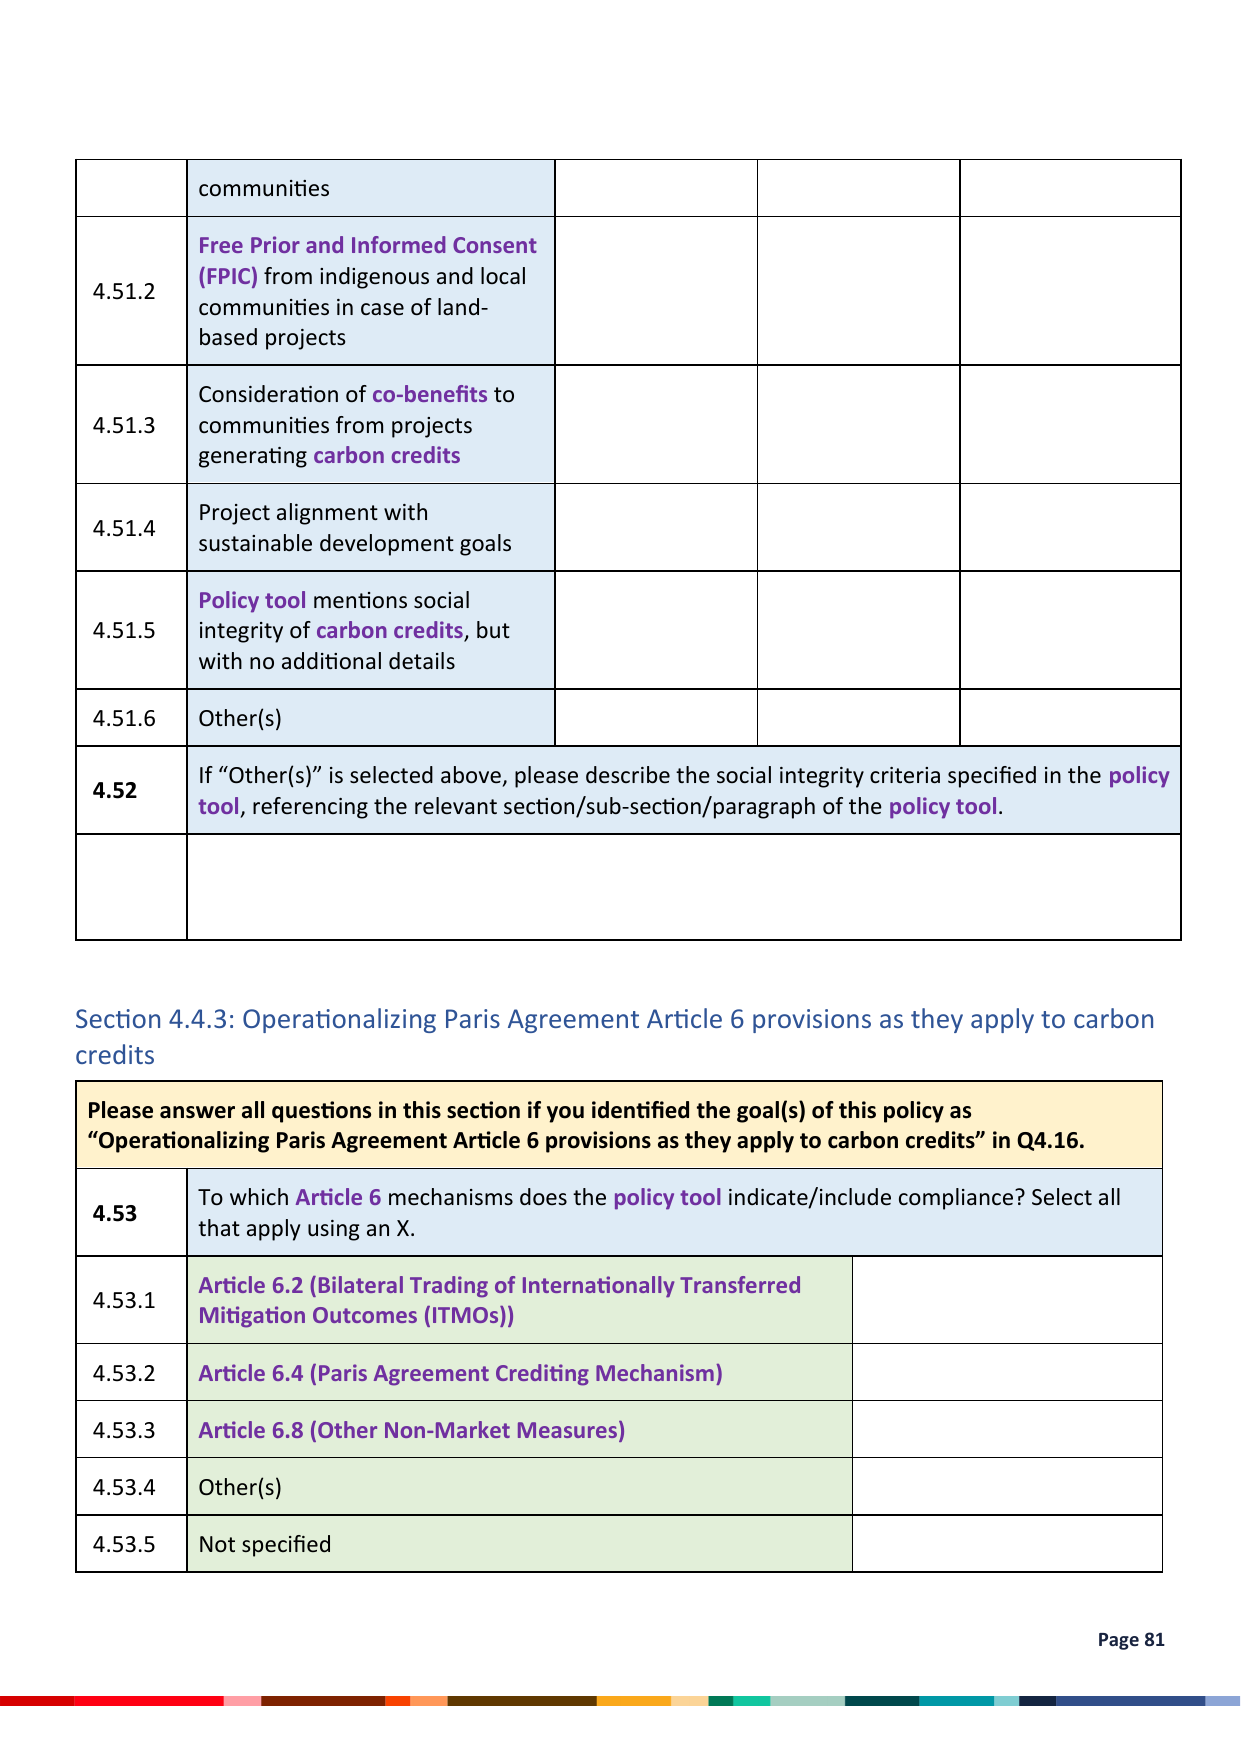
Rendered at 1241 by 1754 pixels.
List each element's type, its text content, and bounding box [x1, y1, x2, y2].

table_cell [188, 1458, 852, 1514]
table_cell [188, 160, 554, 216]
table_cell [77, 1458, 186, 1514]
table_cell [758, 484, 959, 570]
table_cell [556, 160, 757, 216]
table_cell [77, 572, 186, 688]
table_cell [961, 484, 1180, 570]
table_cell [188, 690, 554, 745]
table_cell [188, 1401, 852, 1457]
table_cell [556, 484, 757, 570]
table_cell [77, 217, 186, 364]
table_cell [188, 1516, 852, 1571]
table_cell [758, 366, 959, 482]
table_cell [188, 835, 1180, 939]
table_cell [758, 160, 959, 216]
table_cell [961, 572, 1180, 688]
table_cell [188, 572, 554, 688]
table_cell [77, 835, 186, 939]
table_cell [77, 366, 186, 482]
subtitle Section 4.4.3: Operationalizing Paris Agreement Article 6 provisions as they apply to carbon credits [75, 1000, 1165, 1072]
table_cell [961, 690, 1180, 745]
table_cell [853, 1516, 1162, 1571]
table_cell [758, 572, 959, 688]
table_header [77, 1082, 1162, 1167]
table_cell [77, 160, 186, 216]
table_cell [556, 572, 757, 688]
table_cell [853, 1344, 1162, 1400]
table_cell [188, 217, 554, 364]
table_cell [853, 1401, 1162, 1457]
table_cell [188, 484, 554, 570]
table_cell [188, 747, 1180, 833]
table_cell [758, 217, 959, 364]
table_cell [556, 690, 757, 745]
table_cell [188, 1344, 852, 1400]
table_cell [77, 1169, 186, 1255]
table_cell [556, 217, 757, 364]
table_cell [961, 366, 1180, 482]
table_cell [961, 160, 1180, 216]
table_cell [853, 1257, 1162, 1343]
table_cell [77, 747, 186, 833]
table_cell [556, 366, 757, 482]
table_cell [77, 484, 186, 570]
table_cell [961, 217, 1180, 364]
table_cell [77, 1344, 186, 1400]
picture [0, 1696, 1241, 1706]
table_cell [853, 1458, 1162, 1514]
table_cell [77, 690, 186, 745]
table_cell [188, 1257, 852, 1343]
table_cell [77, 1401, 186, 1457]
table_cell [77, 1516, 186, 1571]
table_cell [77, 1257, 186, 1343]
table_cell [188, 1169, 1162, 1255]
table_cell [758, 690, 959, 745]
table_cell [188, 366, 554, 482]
